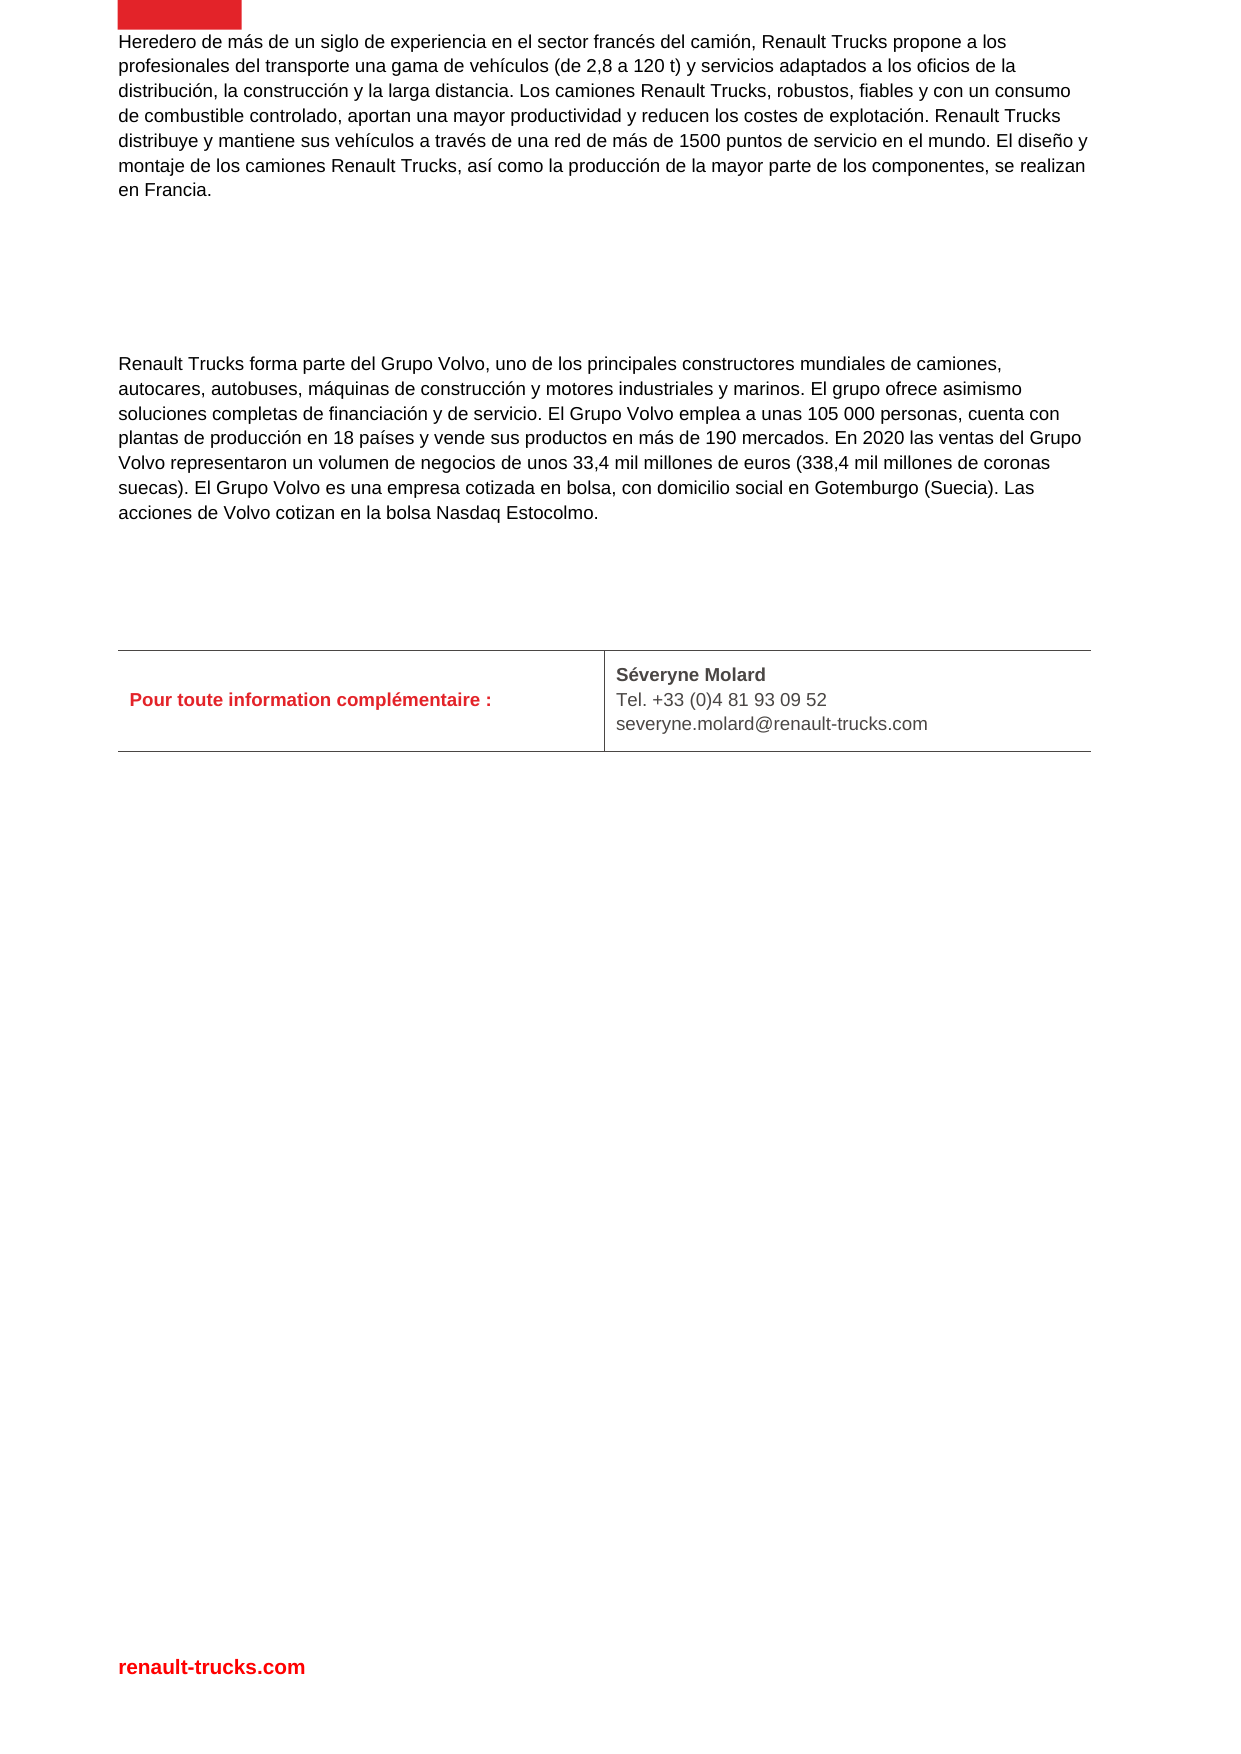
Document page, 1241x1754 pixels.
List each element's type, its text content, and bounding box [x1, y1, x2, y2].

text Renault Trucks forma parte del Grupo Volvo, uno de los principales constructores mundiales de camiones, autocares, autobuses, máquinas de construcción y motores industriales y marinos. El grupo ofrece asimismo soluciones completas de financiación y de servicio. El Grupo Volvo emplea a unas 105 000 personas, cuenta con plantas de producción en 18 países y vende sus productos en más de 190 mercados. En 2020 las ventas del Grupo Volvo representaron un volumen de negocios de unos 33,4 mil millones de euros (338,4 mil millones de coronas suecas). El Grupo Volvo es una empresa cotizada en bolsa, con domicilio social en Gotemburgo (Suecia). Las acciones de Volvo cotizan en la bolsa Nasdaq Estocolmo. [118, 353, 1093, 523]
text Heredero de más de un siglo de experiencia en el sector francés del camión, Renault Trucks propone a los profesionales del transporte una gama de vehículos (de 2,8 a 120 t) y servicios adaptados a los oficios de la distribución, la construcción y la larga distancia. Los camiones Renault Trucks, robustos, fiables y con un consumo de combustible controlado, aportan una mayor productividad y reducen los costes de explotación. Renault Trucks distribuye y mantiene sus vehículos a través de una red de más de 1500 puntos de servicio en el mundo. El diseño y montaje de los camiones Renault Trucks, así como la producción de la mayor parte de los componentes, se realizan en Francia. [118, 31, 1093, 201]
table_header Pour toute information complémentaire : [118, 651, 604, 751]
table_header Séveryne Molard Tel. +33 (0)4 81 93 09 52 severyne.molard@renault-trucks.com [605, 651, 1091, 751]
